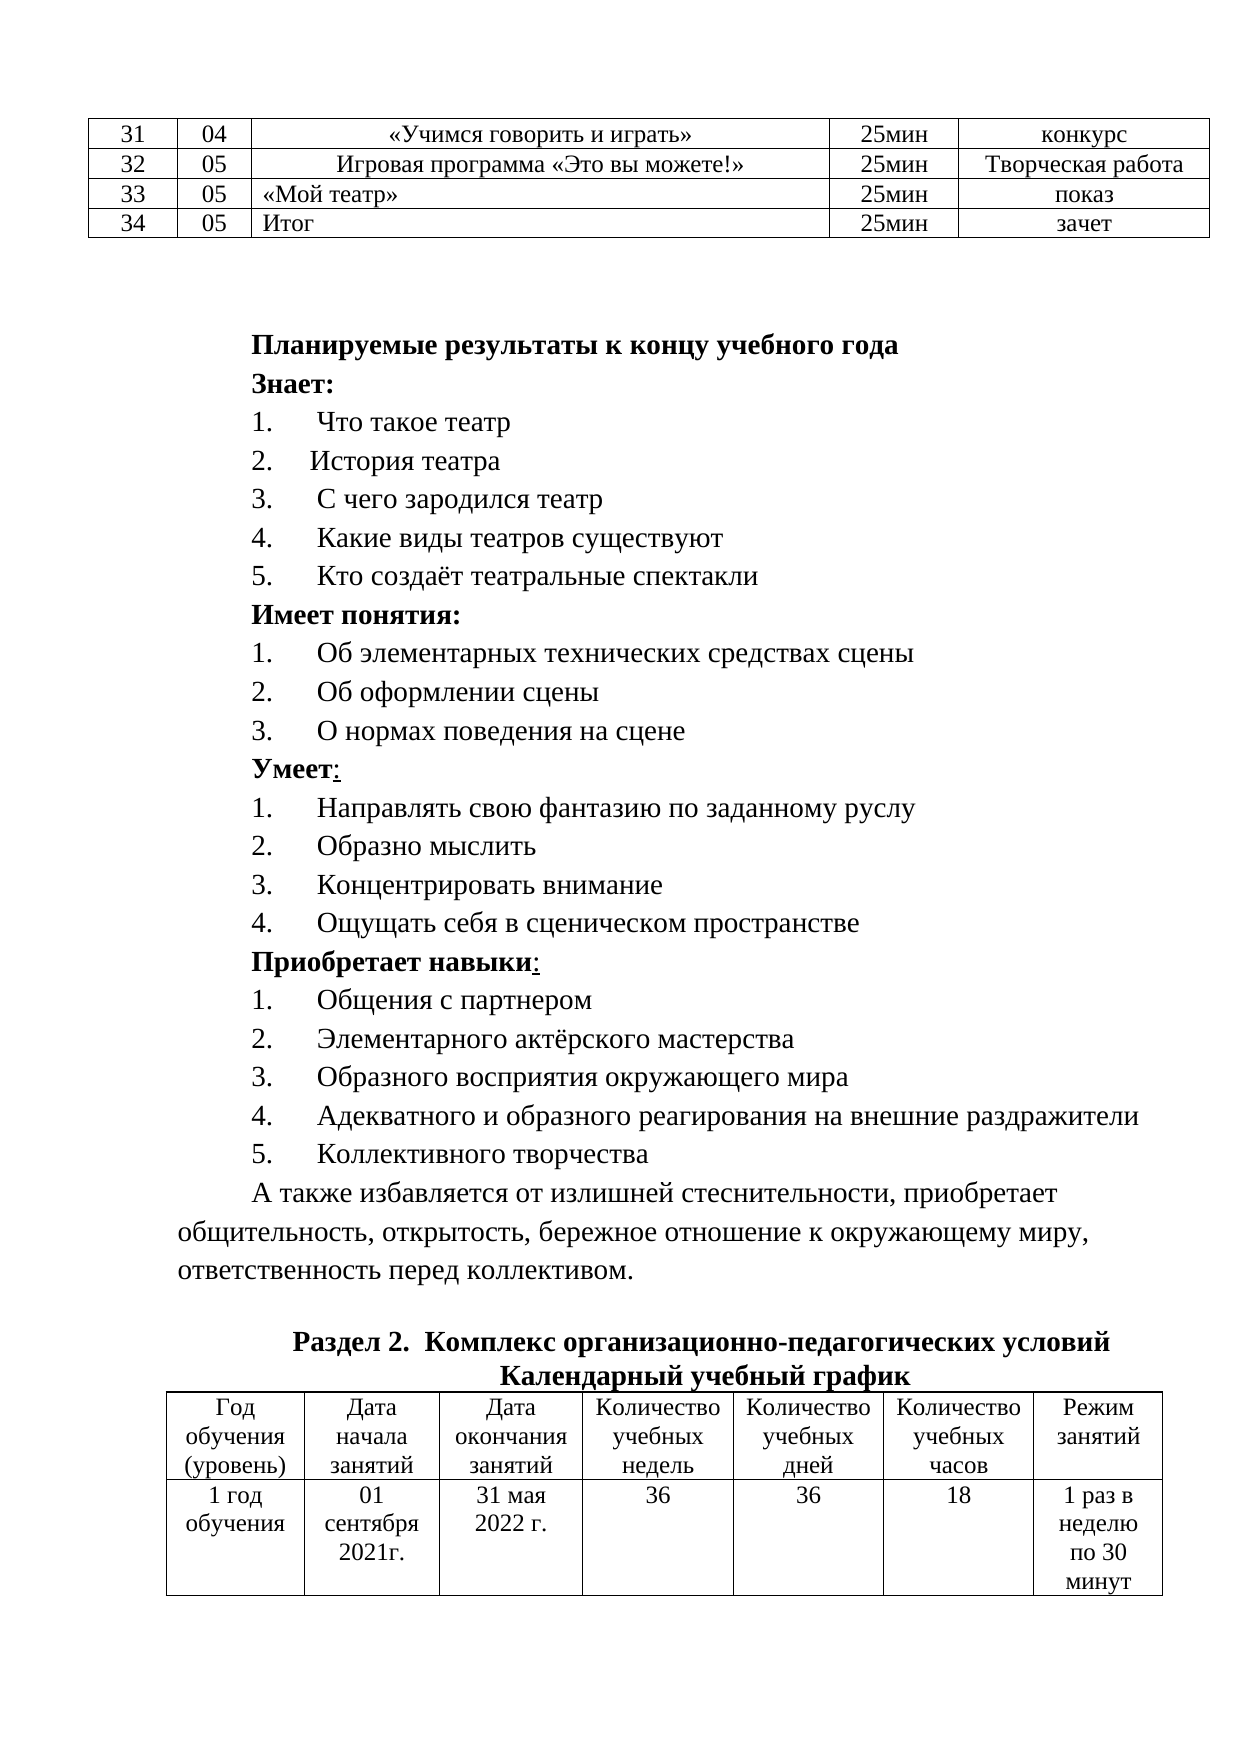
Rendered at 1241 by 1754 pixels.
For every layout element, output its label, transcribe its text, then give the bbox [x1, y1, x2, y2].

table_cell Итог [252, 209, 829, 237]
text А также избавляется от излишней стеснительности, приобретает общительность, открытость, бережное отношение к окружающему миру, ответственность перед коллективом. [177, 1175, 1152, 1286]
table_cell «Учимся говорить и играть» [252, 119, 829, 148]
text 1. Общения с партнером [177, 982, 1152, 1016]
text 3. Концентрировать внимание [177, 867, 1152, 900]
table_cell 25мин [830, 179, 958, 207]
table_cell 25мин [830, 119, 958, 148]
text 1. Об элементарных технических средствах сцены [177, 636, 1152, 669]
text Знает: [177, 366, 1152, 399]
table_cell 25мин [830, 209, 958, 237]
table_cell 01 сентября 2021г. [305, 1480, 439, 1595]
table_header Количество учебных дней [734, 1393, 883, 1479]
text Планируемые результаты к концу учебного года [177, 327, 1152, 361]
table_cell 1 раз в неделю по 30 минут [1034, 1480, 1162, 1595]
table_cell 33 [89, 179, 177, 207]
text 4. Ощущать себя в сценическом пространстве [177, 905, 1152, 939]
table_cell 32 [89, 149, 177, 178]
text 2. История театра [177, 443, 1152, 476]
text Имеет понятия: [177, 597, 1152, 631]
text 1. Направлять свою фантазию по заданному руслу [177, 790, 1152, 823]
table_header Дата начала занятий [305, 1393, 439, 1479]
table_cell 36 [734, 1480, 883, 1595]
table_cell показ [959, 179, 1209, 207]
table_cell конкурс [959, 119, 1209, 148]
table_cell 04 [178, 119, 251, 148]
text 3. О нормах поведения на сцене [177, 713, 1152, 746]
table_header Год обучения (уровень) [167, 1393, 304, 1479]
table_cell 05 [178, 209, 251, 237]
table_cell Творческая работа [959, 149, 1209, 178]
table_cell 05 [178, 149, 251, 178]
table_cell 05 [178, 179, 251, 207]
table_cell «Мой театр» [252, 179, 829, 207]
table_cell 1 год обучения [167, 1480, 304, 1595]
text 3. Образного восприятия окружающего мира [177, 1059, 1152, 1093]
text 5. Кто создаёт театральные спектакли [177, 558, 1152, 592]
text 2. Элементарного актёрского мастерства [177, 1021, 1152, 1054]
text 4. Адекватного и образного реагирования на внешние раздражители [177, 1098, 1152, 1132]
table_cell 25мин [830, 149, 958, 178]
table_header Количество учебных часов [884, 1393, 1033, 1479]
table_cell 34 [89, 209, 177, 237]
table_cell 18 [884, 1480, 1033, 1595]
text 2. Об оформлении сцены [177, 674, 1152, 708]
text 3. С чего зародился театр [177, 481, 1152, 515]
table_header Количество учебных недель [583, 1393, 733, 1479]
table_header Дата окончания занятий [440, 1393, 582, 1479]
text 1. Что такое театр [177, 404, 1152, 438]
text 5. Коллективного творчества [177, 1137, 1152, 1170]
text Умеет: [177, 751, 1152, 785]
text 4. Какие виды театров существуют [177, 520, 1152, 553]
table_cell 31 [89, 119, 177, 148]
text Приобретает навыки: [177, 944, 1152, 977]
text 2. Образно мыслить [177, 828, 1152, 862]
table_cell 31 мая 2022 г. [440, 1480, 582, 1595]
table_header Режим занятий [1034, 1393, 1162, 1479]
table_cell Игровая программа «Это вы можете!» [252, 149, 829, 178]
text Раздел 2. Комплекс организационно-педагогических условий [177, 1324, 1152, 1358]
table_cell 36 [583, 1480, 733, 1595]
text Календарный учебный график [177, 1358, 1152, 1391]
table_cell зачет [959, 209, 1209, 237]
